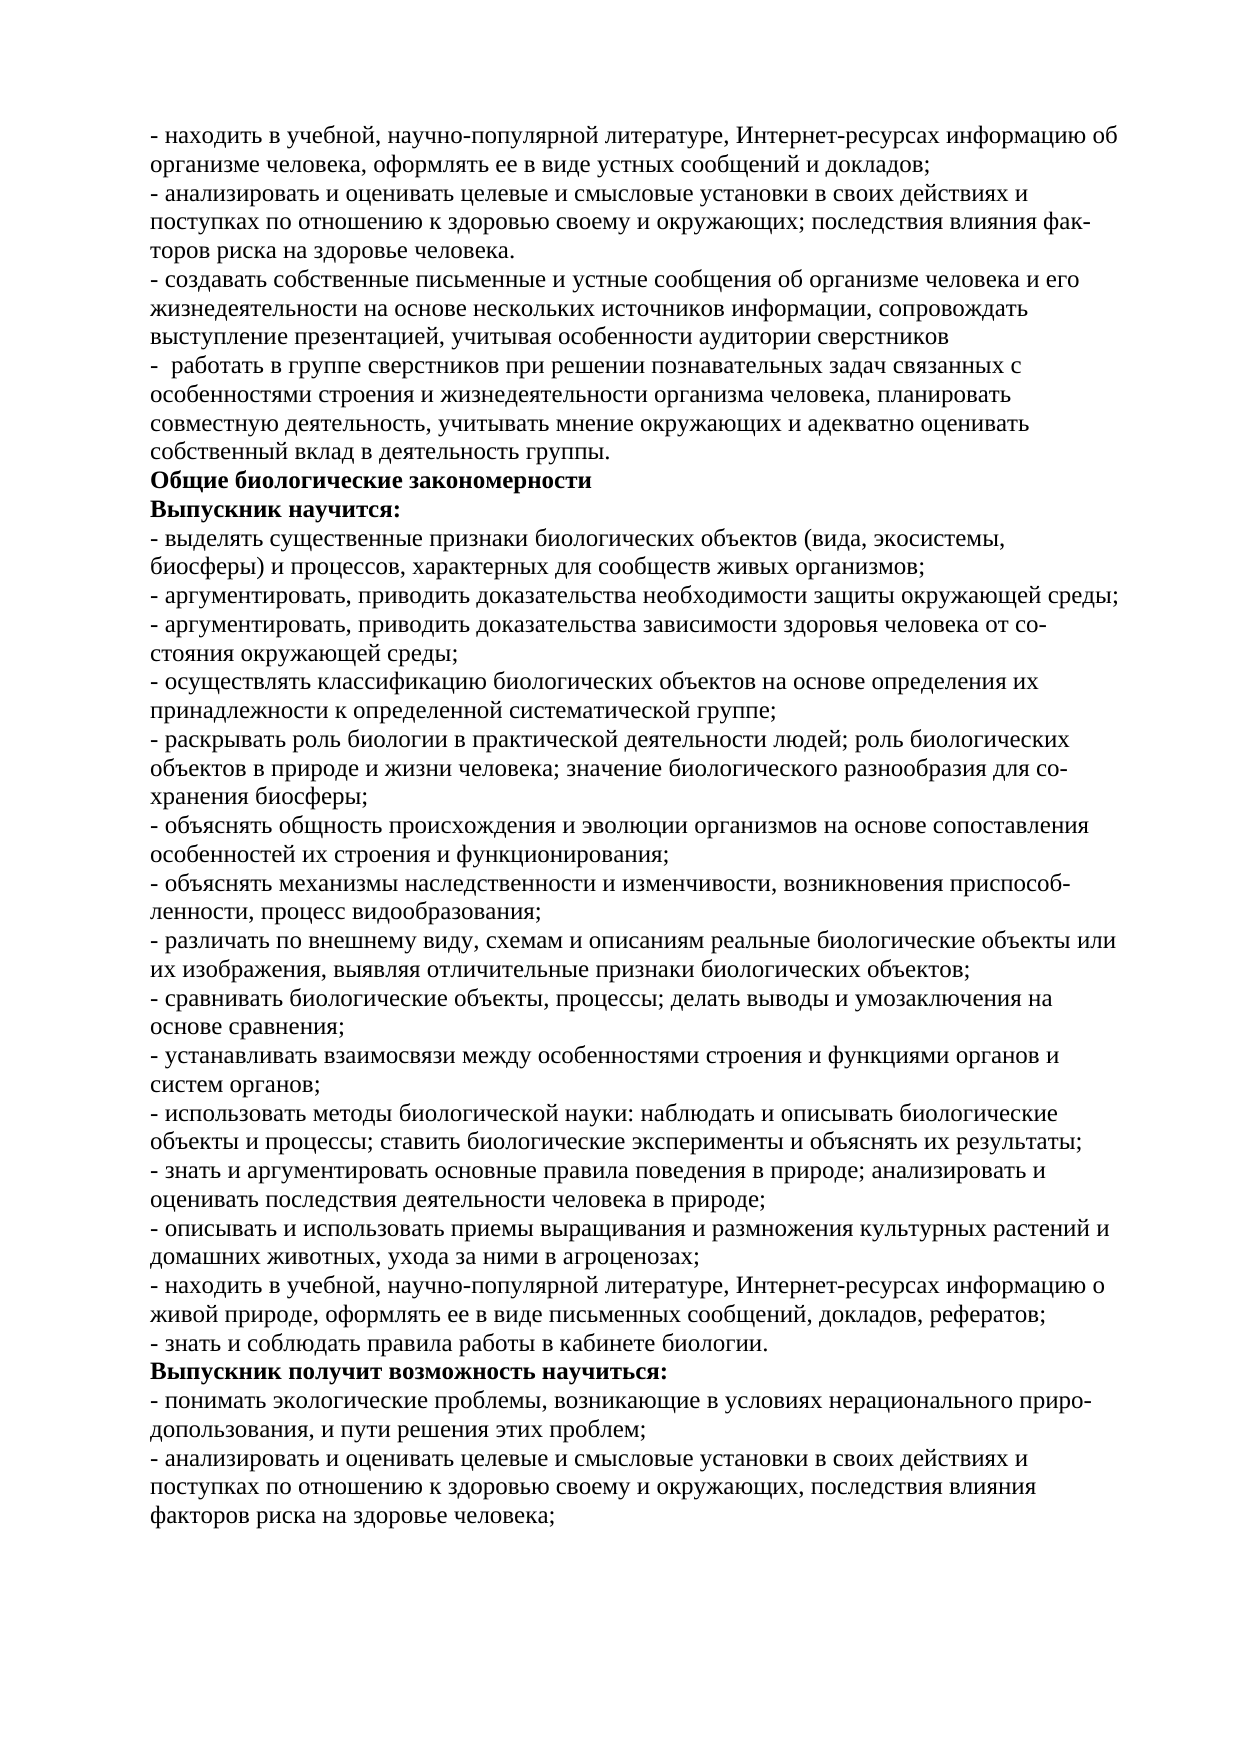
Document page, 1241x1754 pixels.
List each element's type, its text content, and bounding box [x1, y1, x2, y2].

text - анализировать и оценивать целевые и смысловые установки в своих действиях и поступках по отношению к здоровью своему и окружающих, последствия влияния факторов риска на здоровье человека; [150, 1443, 1123, 1529]
text Выпускник научится: [150, 494, 1123, 523]
text - раскрывать роль биологии в практической деятельности людей; роль биологических объектов в природе и жизни человека; значение биологического разнообразия для со-хранения биосферы; [150, 724, 1123, 810]
text - знать и соблюдать правила работы в кабинете биологии. [150, 1328, 1123, 1356]
text - аргументировать, приводить доказательства необходимости защиты окружающей среды; [150, 580, 1123, 609]
text - использовать методы биологической науки: наблюдать и описывать биологические объекты и процессы; ставить биологические эксперименты и объяснять их результаты; [150, 1098, 1123, 1155]
text - объяснять механизмы наследственности и изменчивости, возникновения приспособ-ленности, процесс видообразования; [150, 868, 1123, 925]
text Общие биологические закономерности [150, 465, 1123, 494]
text - описывать и использовать приемы выращивания и размножения культурных растений и домашних животных, ухода за ними в агроценозах; [150, 1213, 1123, 1270]
text - находить в учебной, научно-популярной литературе, Интернет-ресурсах информацию об организме человека, оформлять ее в виде устных сообщений и докладов; [150, 120, 1123, 178]
text - объяснять общность происхождения и эволюции организмов на основе сопоставления особенностей их строения и функционирования; [150, 810, 1123, 868]
text - выделять существенные признаки биологических объектов (вида, экосистемы, биосферы) и процессов, характерных для сообществ живых организмов; [150, 523, 1123, 580]
text Выпускник получит возможность научиться: [150, 1356, 1123, 1385]
text - создавать собственные письменные и устные сообщения об организме человека и его жизнедеятельности на основе нескольких источников информации, сопровождать выступление презентацией, учитывая особенности аудитории сверстников [150, 264, 1123, 350]
text - знать и аргументировать основные правила поведения в природе; анализировать и оценивать последствия деятельности человека в природе; [150, 1155, 1123, 1213]
text - сравнивать биологические объекты, процессы; делать выводы и умозаключения на основе сравнения; [150, 983, 1123, 1040]
text - аргументировать, приводить доказательства зависимости здоровья человека от со-стояния окружающей среды; [150, 609, 1123, 666]
text - понимать экологические проблемы, возникающие в условиях нерационального приро-допользования, и пути решения этих проблем; [150, 1385, 1123, 1443]
text - устанавливать взаимосвязи между особенностями строения и функциями органов и систем органов; [150, 1040, 1123, 1098]
text - осуществлять классификацию биологических объектов на основе определения их принадлежности к определенной систематической группе; [150, 666, 1123, 724]
text - находить в учебной, научно-популярной литературе, Интернет-ресурсах информацию о живой природе, оформлять ее в виде письменных сообщений, докладов, рефератов; [150, 1270, 1123, 1328]
text - работать в группе сверстников при решении познавательных задач связанных с особенностями строения и жизнедеятельности организма человека, планировать совместную деятельность, учитывать мнение окружающих и адекватно оценивать собственный вклад в деятельность группы. [150, 350, 1123, 465]
text - различать по внешнему виду, схемам и описаниям реальные биологические объекты или их изображения, выявляя отличительные признаки биологических объектов; [150, 925, 1123, 983]
text - анализировать и оценивать целевые и смысловые установки в своих действиях и поступках по отношению к здоровью своему и окружающих; последствия влияния фак-торов риска на здоровье человека. [150, 178, 1123, 264]
